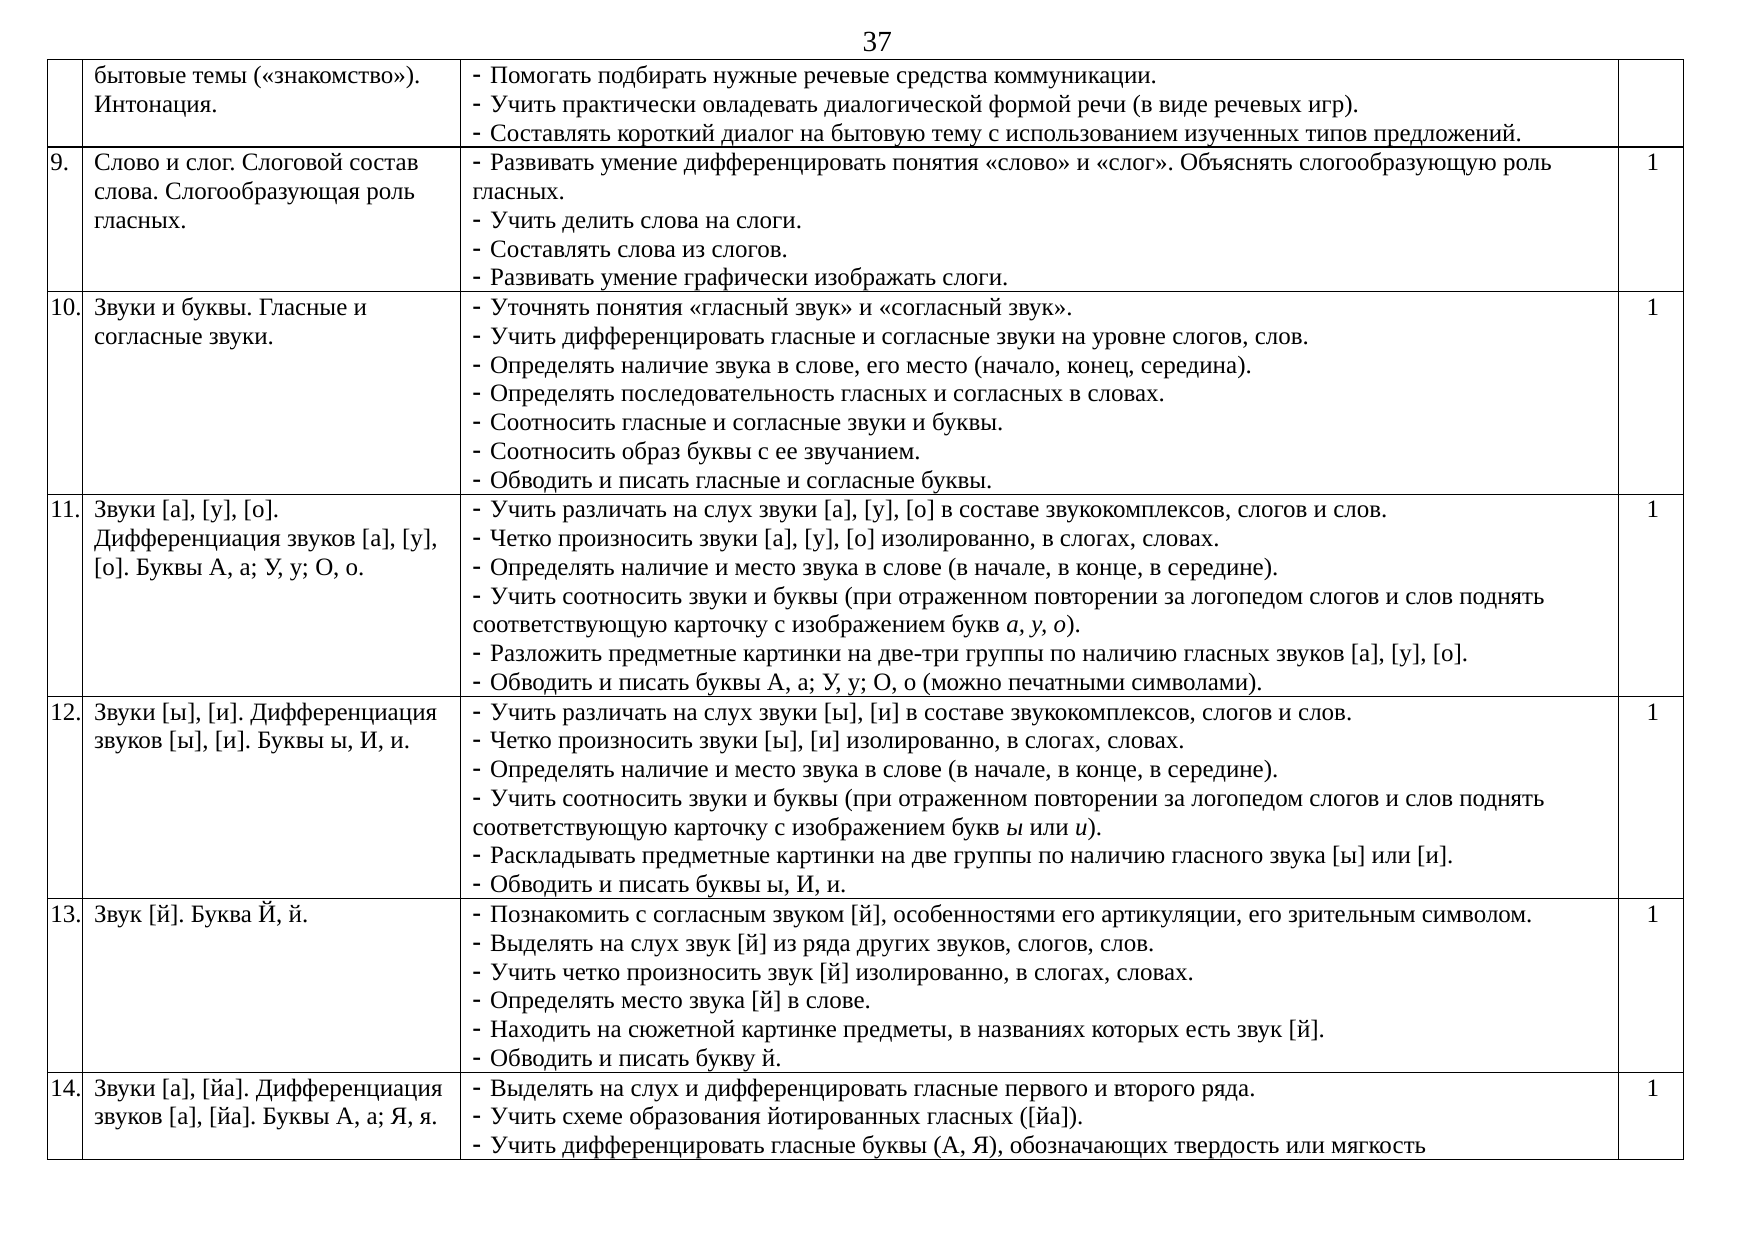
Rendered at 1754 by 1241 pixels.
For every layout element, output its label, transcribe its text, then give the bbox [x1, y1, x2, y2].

table_cell Звуки и буквы. Гласные и согласные звуки. [83, 292, 460, 493]
table_cell Познакомить с согласным звуком [й], особенностями его артикуляции, его зрительным символом. Выделять на слух звук [й] из ряда других звуков, слогов, слов. Учить четко произносить звук [й] изолированно, в слогах, словах. Определять место звука [й] в слове. Находить на сюжетной картинке предметы, в названиях которых есть звук [й]. Обводить и писать букву й. [461, 899, 1618, 1072]
table_cell Звуки [ы], [и]. Дифференциация звуков [ы], [и]. Буквы ы, И, и. [83, 697, 460, 898]
table_cell 1 [1619, 1073, 1683, 1159]
table_cell [48, 292, 82, 493]
table_cell Звуки [а], [у], [о]. Дифференциация звуков [а], [у], [о]. Буквы А, а; У, у; О, о. [83, 495, 460, 696]
table_cell [48, 899, 82, 1072]
table_cell 1 [1619, 148, 1683, 291]
table_cell Слово и слог. Слоговой состав слова. Слогообразующая роль гласных. [83, 148, 460, 291]
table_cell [461, 1073, 1618, 1159]
table_cell Уточнять понятия «гласный звук» и «согласный звук». Учить дифференцировать гласные и согласные звуки на уровне слогов, слов. Определять наличие звука в слове, его место (начало, конец, середина). Определять последовательность гласных и согласных в словах. Соотносить гласные и согласные звуки и буквы. Соотносить образ буквы с ее звучанием. Обводить и писать гласные и согласные буквы. [461, 292, 1618, 493]
table_cell 1 [1619, 60, 1683, 146]
table_cell 1 [1619, 292, 1683, 493]
table_cell 1 [1619, 899, 1683, 1072]
table_cell 1 [1619, 495, 1683, 696]
table_cell [48, 60, 82, 146]
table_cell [461, 60, 1618, 146]
table_cell [48, 697, 82, 898]
table_cell Учить различать на слух звуки [а], [у], [о] в составе звукокомплексов, слогов и слов. Четко произносить звуки [а], [у], [о] изолированно, в слогах, словах. Определять наличие и место звука в слове (в начале, в конце, в середине). Учить соотносить звуки и буквы (при отраженном повторении за логопедом слогов и слов поднять соответствующую карточку с изображением букв а, у, о). Разложить предметные картинки на две-три группы по наличию гласных звуков [а], [у], [о]. Обводить и писать буквы А, а; У, у; О, о (можно печатными символами). [461, 495, 1618, 696]
table_cell Развивать умение дифференцировать понятия «слово» и «слог». Объяснять слогообразующую роль гласных. Учить делить слова на слоги. Составлять слова из слогов. Развивать умение графически изображать слоги. [461, 148, 1618, 291]
table_cell [48, 148, 82, 291]
table_cell [48, 495, 82, 696]
table_cell 1 [1619, 697, 1683, 898]
table_cell Учить различать на слух звуки [ы], [и] в составе звукокомплексов, слогов и слов. Четко произносить звуки [ы], [и] изолированно, в слогах, словах. Определять наличие и место звука в слове (в начале, в конце, в середине). Учить соотносить звуки и буквы (при отраженном повторении за логопедом слогов и слов поднять соответствующую карточку с изображением букв ы или и). Раскладывать предметные картинки на две группы по наличию гласного звука [ы] или [и]. Обводить и писать буквы ы, И, и. [461, 697, 1618, 898]
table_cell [83, 60, 460, 146]
table_cell [48, 1073, 82, 1159]
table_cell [83, 1073, 460, 1159]
table_cell Звук [й]. Буква Й, й. [83, 899, 460, 1072]
